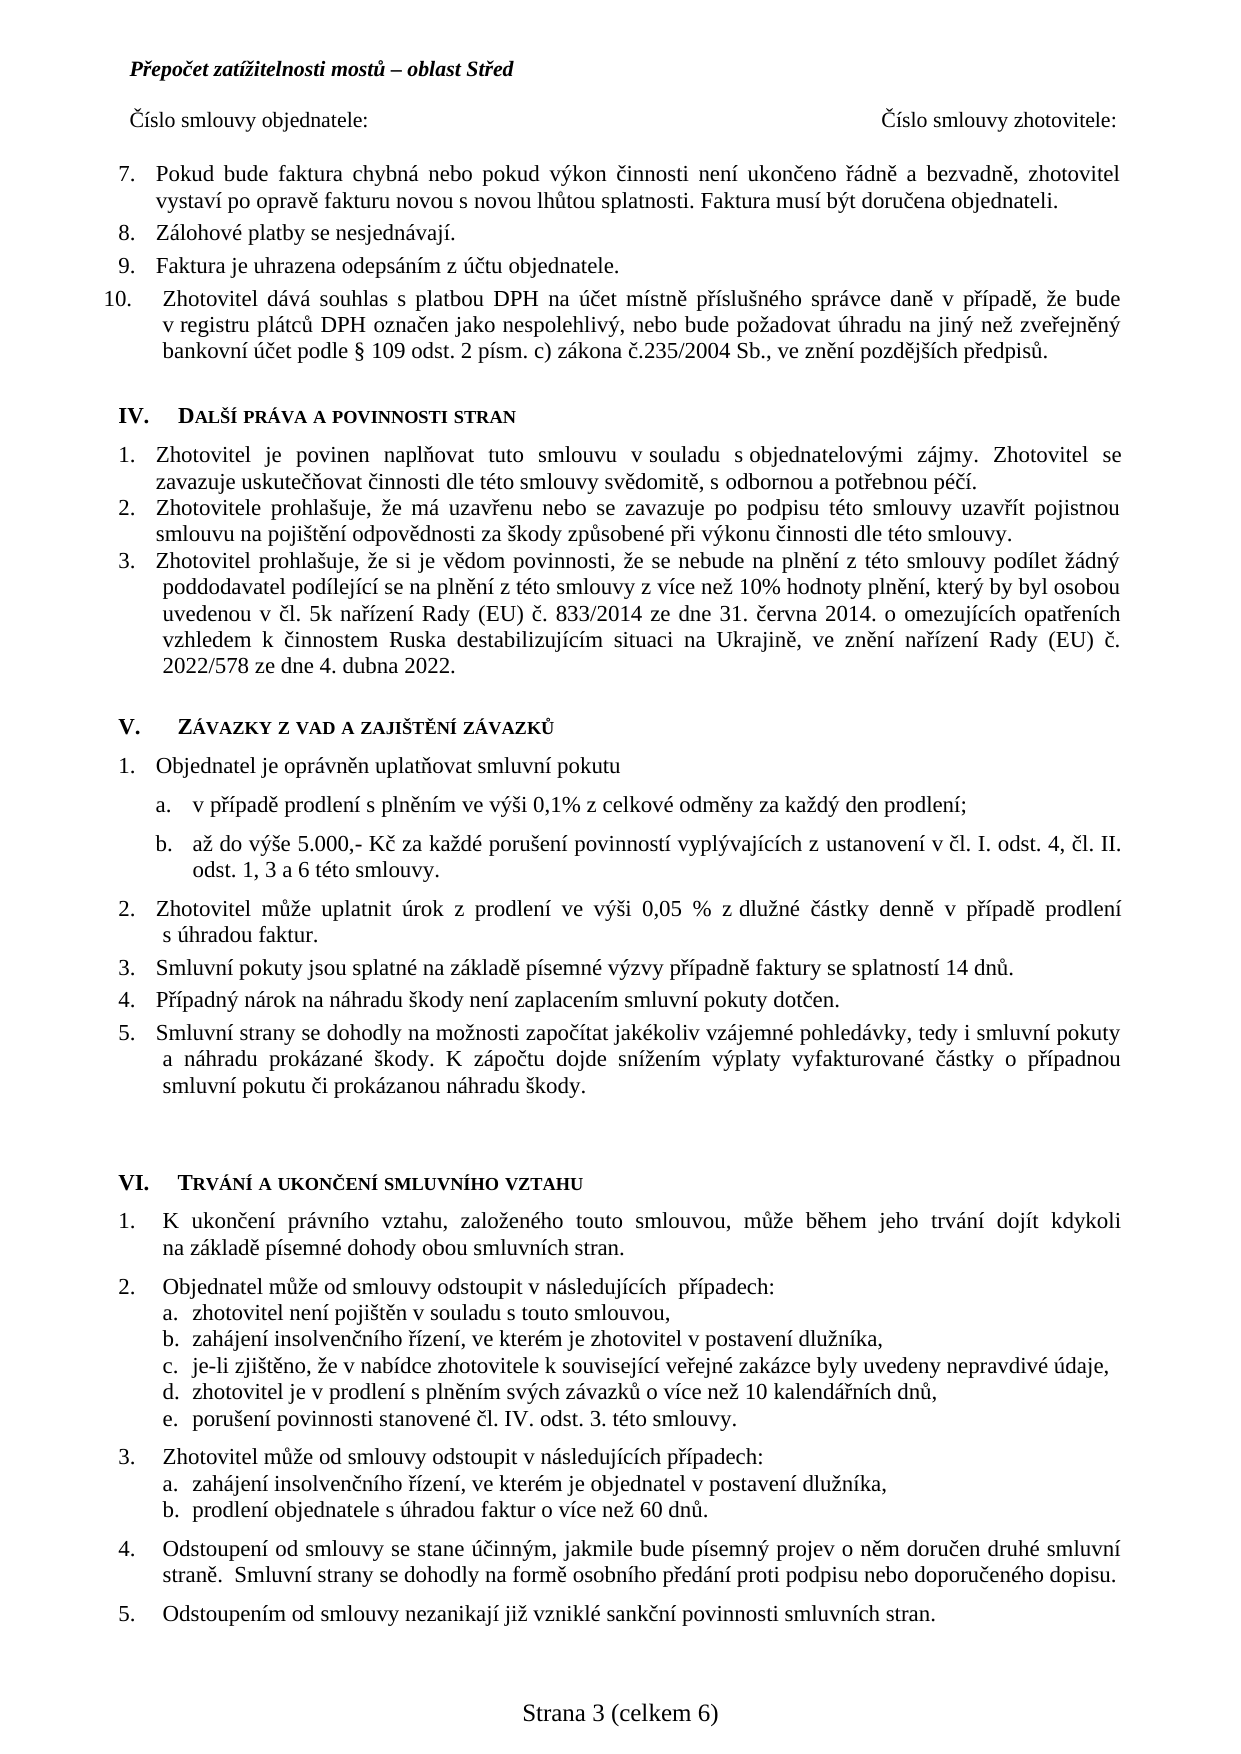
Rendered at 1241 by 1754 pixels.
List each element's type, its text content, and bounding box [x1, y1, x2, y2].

list zhotovitel je v prodlení s plněním svých závazků o více než 10 kalendářních dnů, [162, 1378, 1122, 1404]
list Smluvní strany se dohodly na možnosti započítat jakékoliv vzájemné pohledávky, tedy i smluvní pokuty a náhradu prokázané škody. K zápočtu dojde snížením výplaty vyfakturované částky o případnou smluvní pokutu či prokázanou náhradu škody. [118, 1019, 1122, 1098]
list Objednatel je oprávněn uplatňovat smluvní pokutu [118, 752, 1122, 778]
list Zhotovitel dává souhlas s platbou DPH na účet místně příslušného správce daně v případě, že bude v registru plátců DPH označen jako nespolehlivý, nebo bude požadovat úhradu na jiný než zveřejněný bankovní účet podle § 109 odst. 2 písm. c) zákona č.235/2004 Sb., ve znění pozdějších předpisů. [103, 285, 1122, 364]
list zahájení insolvenčního řízení, ve kterém je objednatel v postavení dlužníka, [162, 1470, 1122, 1496]
list zhotovitel není pojištěn v souladu s touto smlouvou, [162, 1299, 1122, 1326]
list Objednatel může od smlouvy odstoupit v následujících případech: [118, 1273, 1122, 1299]
list v případě prodlení s plněním ve výši 0,1% z celkové odměny za každý den prodlení; [155, 791, 1122, 817]
list prodlení objednatele s úhradou faktur o více než 60 dnů. [162, 1496, 1122, 1522]
text IV. Další práva a povinnosti stran [118, 403, 1122, 429]
list Zhotovitele prohlašuje, že má uzavřenu nebo se zavazuje po podpisu této smlouvy uzavřít pojistnou smlouvu na pojištění odpovědnosti za škody způsobené při výkonu činnosti dle této smlouvy. [118, 494, 1122, 547]
list je-li zjištěno, že v nabídce zhotovitele k související veřejné zakázce byly uvedeny nepravdivé údaje, [162, 1352, 1122, 1378]
list Zhotovitel je povinen naplňovat tuto smlouvu v souladu s objednatelovými zájmy. Zhotovitel se zavazuje uskutečňovat činnosti dle této smlouvy svědomitě, s odbornou a potřebnou péčí. [118, 441, 1122, 494]
list K ukončení právního vztahu, založeného touto smlouvou, může během jeho trvání dojít kdykoli na základě písemné dohody obou smluvních stran. [118, 1208, 1122, 1260]
list Trvání a ukončení smluvního vztahu [118, 1169, 1122, 1195]
list Faktura je uhrazena odepsáním z účtu objednatele. [118, 252, 1122, 278]
list Případný nárok na náhradu škody není zaplacením smluvní pokuty dotčen. [118, 987, 1122, 1013]
list Smluvní pokuty jsou splatné na základě písemné výzvy případně faktury se splatností 14 dnů. [118, 954, 1122, 980]
list zahájení insolvenčního řízení, ve kterém je zhotovitel v postavení dlužníka, [162, 1326, 1122, 1352]
list Závazky z vad a zajištění závazků [118, 713, 1122, 739]
list Odstoupením od smlouvy nezanikají již vzniklé sankční povinnosti smluvních stran. [118, 1600, 1122, 1627]
list Zhotovitel prohlašuje, že si je vědom povinnosti, že se nebude na plnění z této smlouvy podílet žádný poddodavatel podílející se na plnění z této smlouvy z více než 10% hodnoty plnění, který by byl osobou uvedenou v čl. 5k nařízení Rady (EU) č. 833/2014 ze dne 31. června 2014. o omezujících opatřeních vzhledem k činnostem Ruska destabilizujícím situaci na Ukrajině, ve znění nařízení Rady (EU) č. 2022/578 ze dne 4. dubna 2022. [118, 547, 1122, 679]
list Zhotovitel může od smlouvy odstoupit v následujících případech: [118, 1443, 1122, 1470]
list Zálohové platby se nesjednávají. [118, 219, 1122, 246]
list Zhotovitel může uplatnit úrok z prodlení ve výši 0,05 % z dlužné částky denně v případě prodlení s úhradou faktur. [118, 895, 1122, 948]
list Odstoupení od smlouvy se stane účinným, jakmile bude písemný projev o něm doručen druhé smluvní straně. Smluvní strany se dohodly na formě osobního předání proti podpisu nebo doporučeného dopisu. [118, 1535, 1122, 1588]
list porušení povinnosti stanovené čl. IV. odst. 3. této smlouvy. [162, 1404, 1122, 1431]
list až do výše 5.000,- Kč za každé porušení povinností vyplývajících z ustanovení v čl. I. odst. 4, čl. II. odst. 1, 3 a 6 této smlouvy. [155, 830, 1122, 882]
list Pokud bude faktura chybná nebo pokud výkon činnosti není ukončeno řádně a bezvadně, zhotovitel vystaví po opravě fakturu novou s novou lhůtou splatnosti. Faktura musí být doručena objednateli. [118, 161, 1122, 213]
